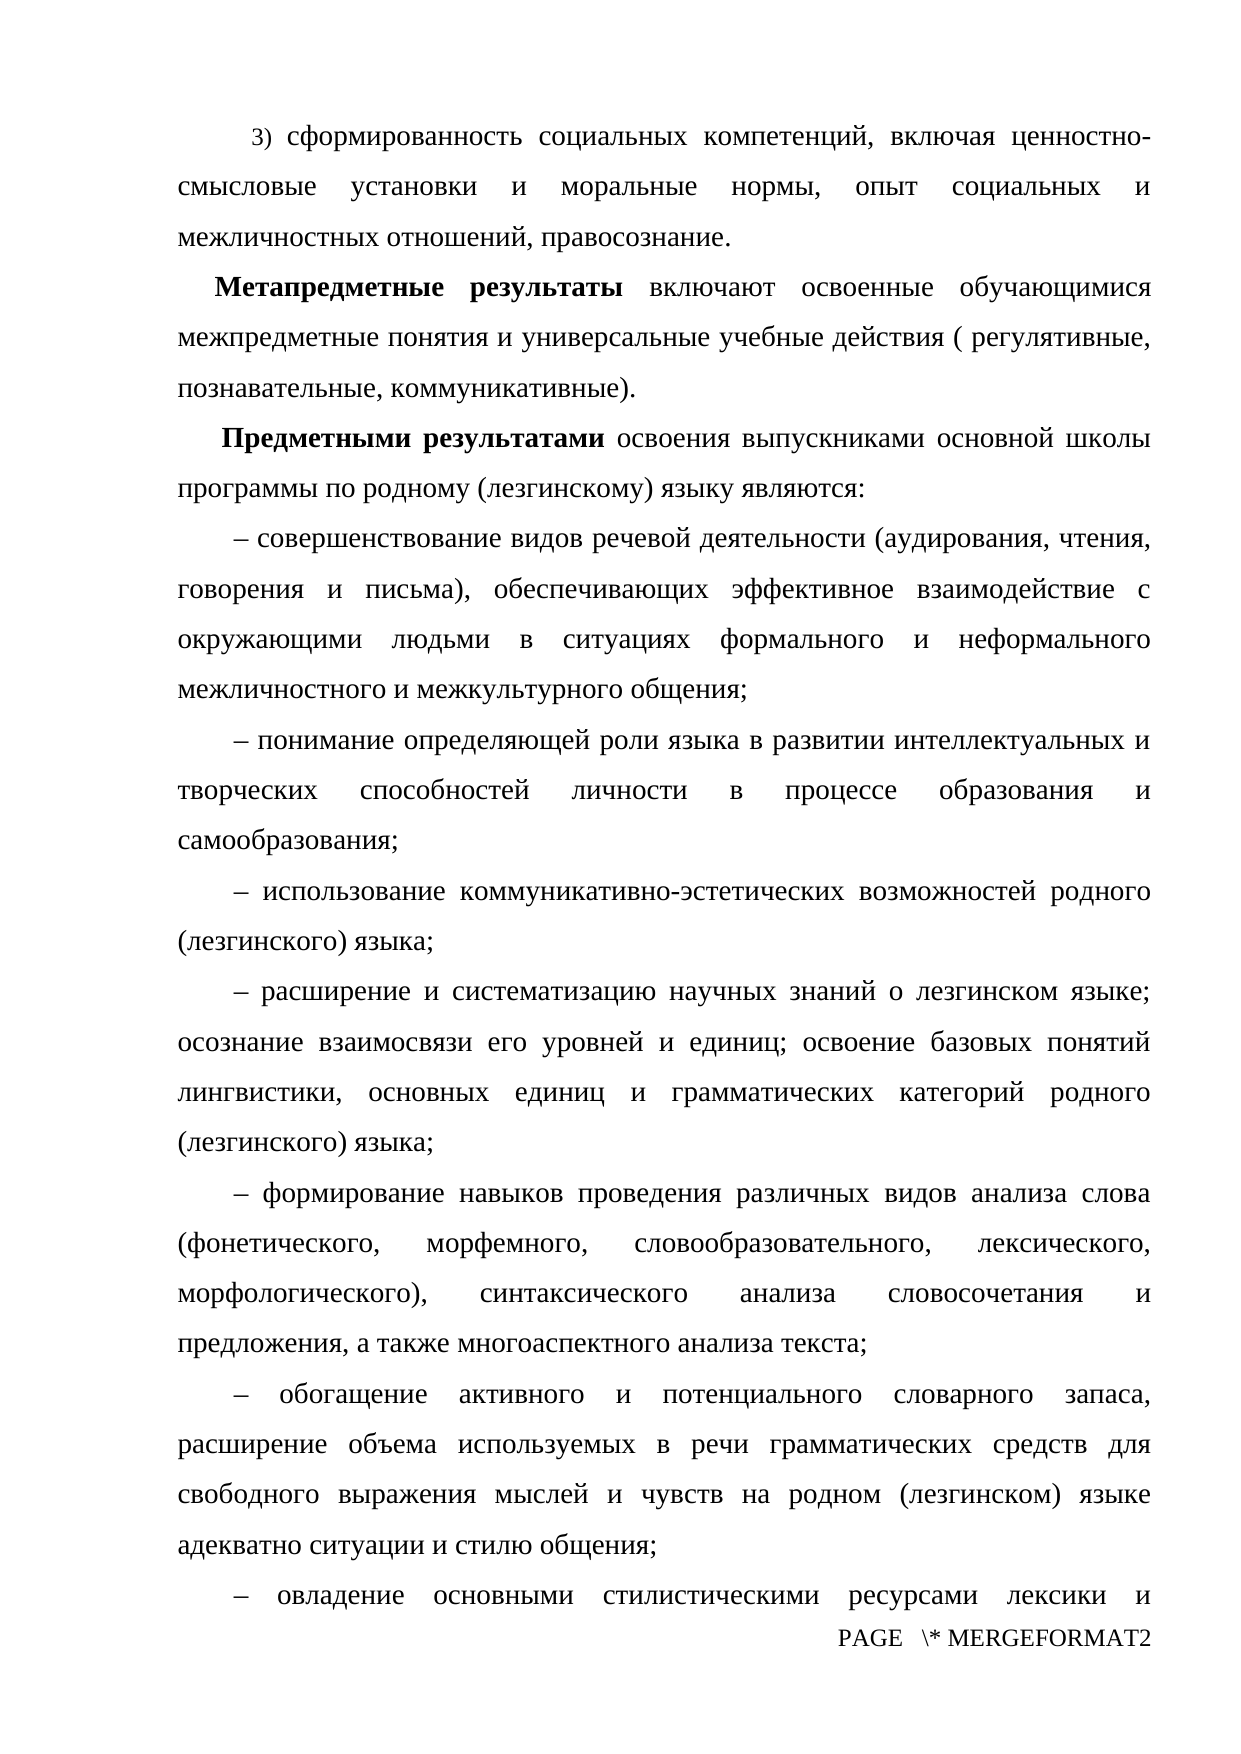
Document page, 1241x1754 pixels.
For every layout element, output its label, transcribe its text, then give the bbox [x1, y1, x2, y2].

text 3) сформированность социальных компетенций, включая ценностно-смысловые установки и моральные нормы, опыт социальных и межличностных отношений, правосознание. [177, 118, 1152, 252]
text – обогащение активного и потенциального словарного запаса, расширение объема используемых в речи грамматических средств для свободного выражения мыслей и чувств на родном (лезгинском) языке адекватно ситуации и стилю общения; [177, 1376, 1152, 1560]
text Предметными результатами освоения выпускниками основной школы программы по родному (лезгинскому) языку являются: [177, 420, 1152, 504]
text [177, 1577, 1152, 1611]
text – расширение и систематизацию научных знаний о лезгинском языке; осознание взаимосвязи его уровней и единиц; освоение базовых понятий лингвистики, основных единиц и грамматических категорий родного (лезгинского) языка; [177, 973, 1152, 1158]
text Метапредметные результаты включают освоенные обучающимися межпредметные понятия и универсальные учебные действия ( регулятивные, познавательные, коммуникативные). [177, 269, 1152, 403]
text – понимание определяющей роли языка в развитии интеллектуальных и творческих способностей личности в процессе образования и самообразования; [177, 722, 1152, 856]
text – совершенствование видов речевой деятельности (аудирования, чтения, говорения и письма), обеспечивающих эффективное взаимодействие с окружающими людьми в ситуациях формального и неформального межличностного и межкультурного общения; [177, 521, 1152, 705]
text – формирование навыков проведения различных видов анализа слова (фонетического, морфемного, словообразовательного, лексического, морфологического), синтаксического анализа словосочетания и предложения, а также многоаспектного анализа текста; [177, 1175, 1152, 1359]
text – использование коммуникативно-эстетических возможностей родного (лезгинского) языка; [177, 873, 1152, 957]
